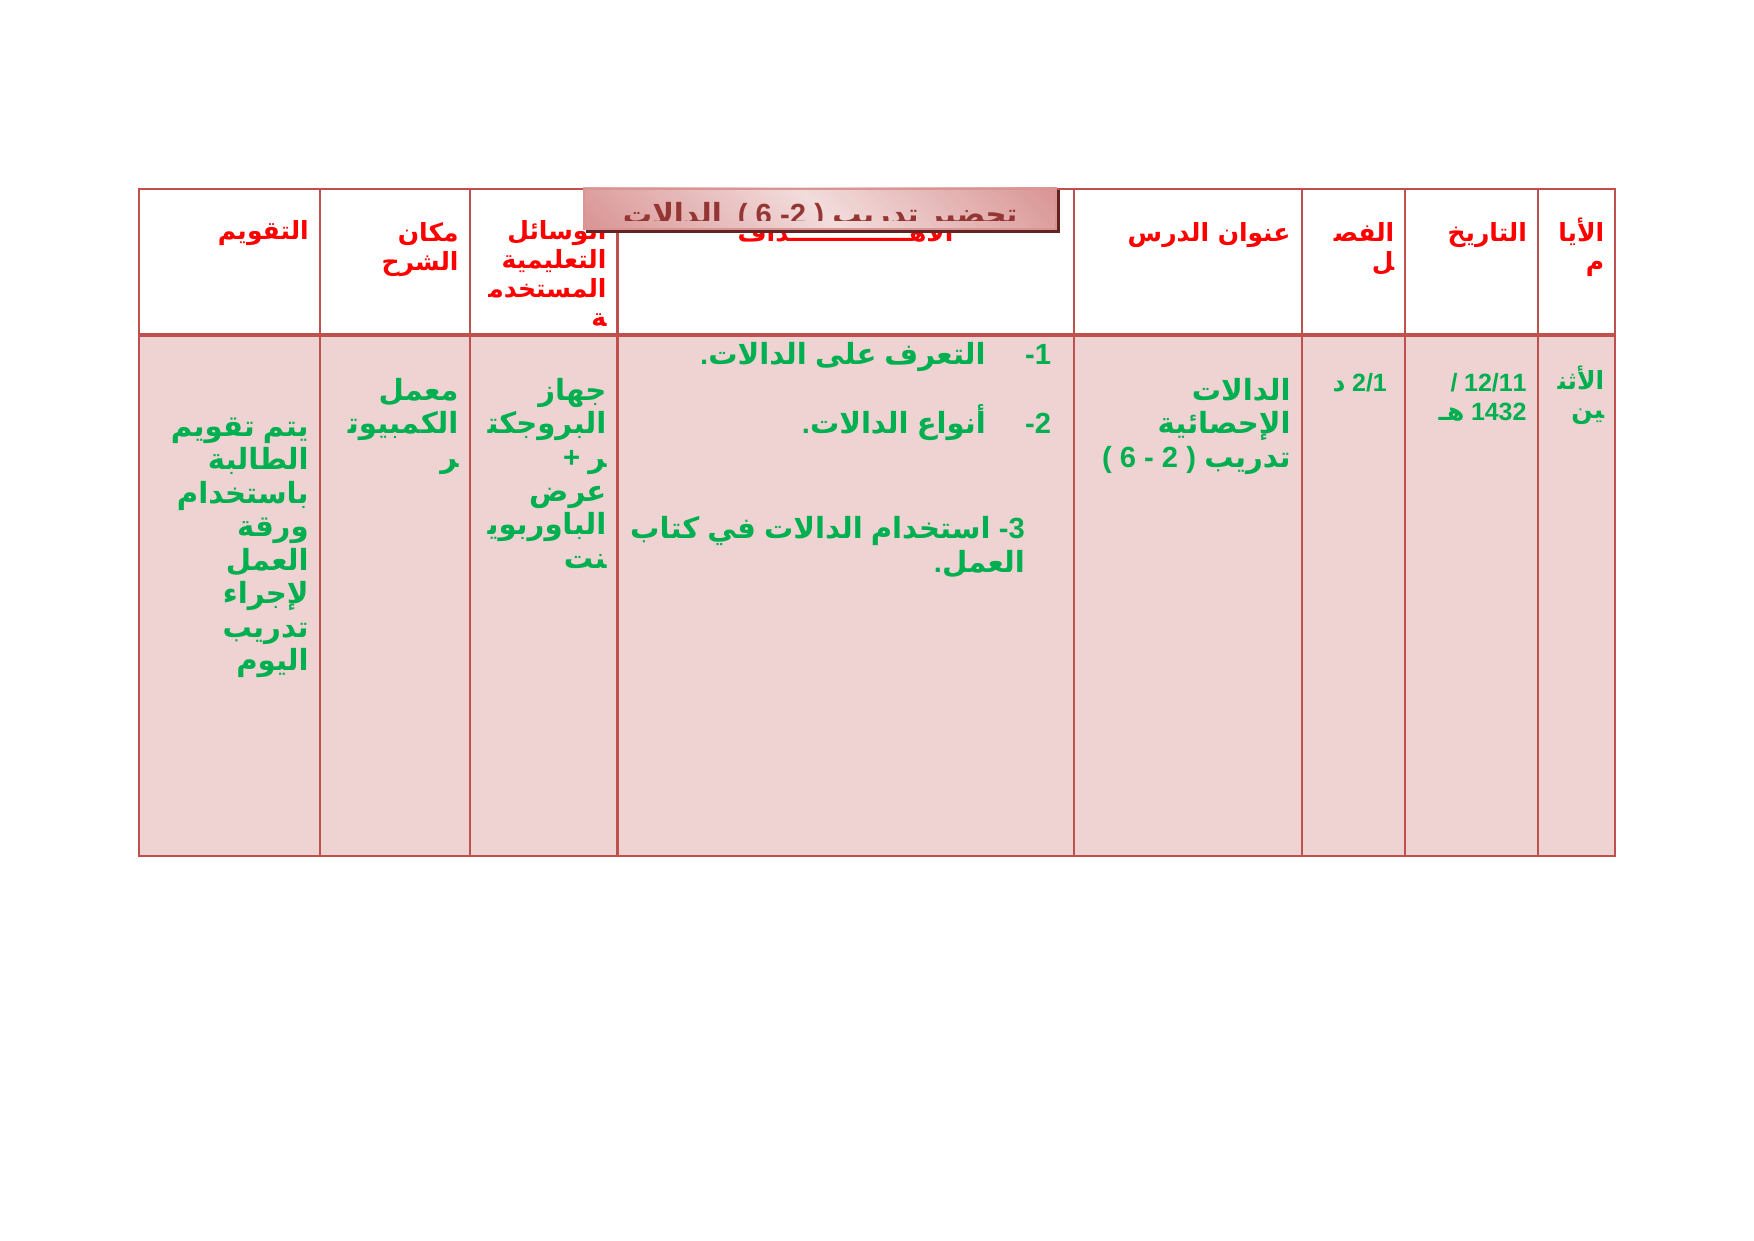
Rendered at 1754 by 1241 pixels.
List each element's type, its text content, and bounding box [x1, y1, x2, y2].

table_header الفصل [1303, 190, 1404, 333]
table_cell يتم تقويم الطالبة باستخدام ورقة العمل لإجراء تدريب اليوم [140, 337, 319, 855]
table_cell 12/11 / 1432 هـ [1406, 337, 1537, 855]
table_header الأيام [1539, 190, 1614, 333]
table_header مكان الشرح [321, 190, 469, 333]
table_cell الدالات الإحصائية تدريب ( 2 - 6 ) [1075, 337, 1301, 855]
table_cell 2/1 د [1303, 337, 1404, 855]
table_header الأهــــــــــــــداف [619, 190, 1073, 333]
table_cell جهاز البروجكتر + عرض الباوربوينت [471, 337, 616, 855]
table_header التقويم [140, 190, 319, 333]
table_header عنوان الدرس [1075, 190, 1301, 333]
table_cell معمل الكمبيوتر [321, 337, 469, 855]
table_cell التعرف على الدالات. أنواع الدالات. 3- استخدام الدالات في كتاب العمل. [619, 337, 1073, 855]
table_header الوسائل التعليمية المستخدمة [471, 190, 616, 333]
table_header التاريخ [1406, 190, 1537, 333]
table_cell الأثنين [1539, 337, 1614, 855]
